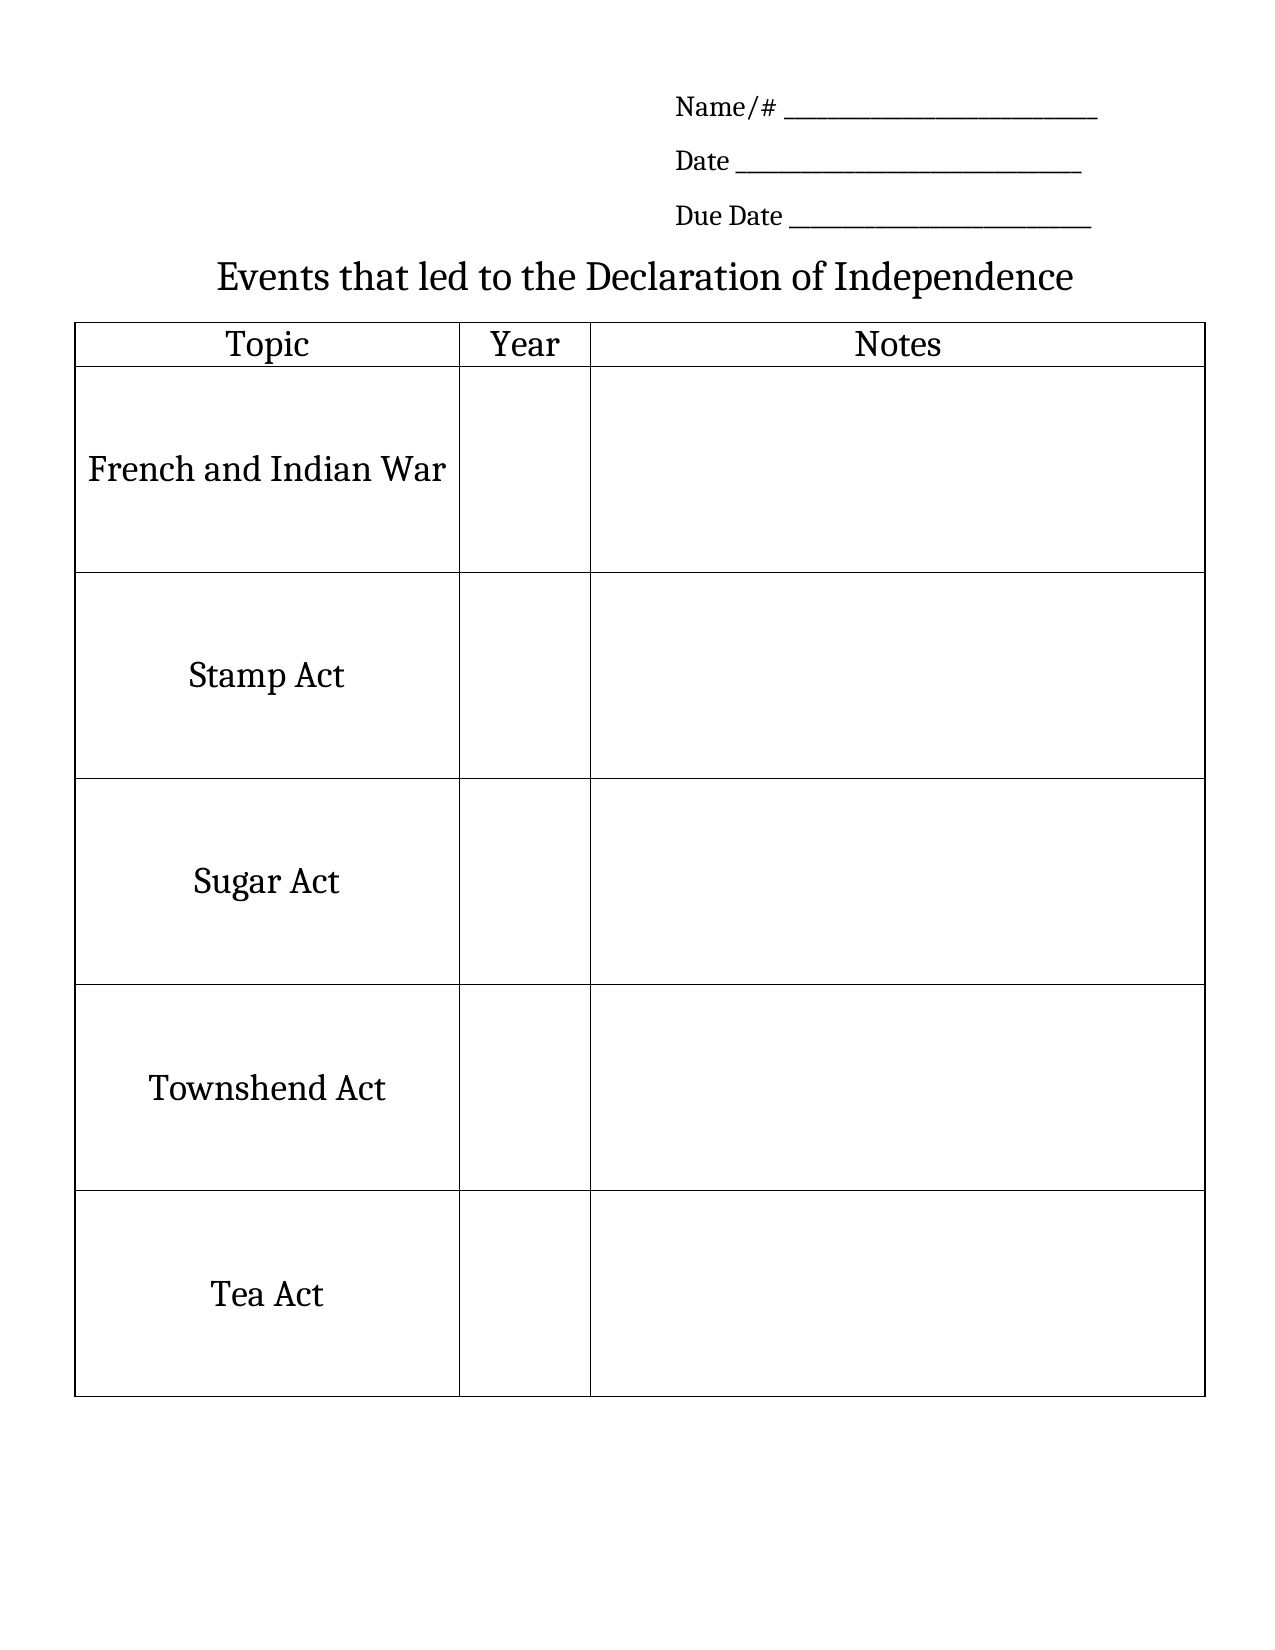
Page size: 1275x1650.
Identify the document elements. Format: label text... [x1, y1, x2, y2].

table_cell [460, 1191, 590, 1396]
table_cell French and Indian War [76, 367, 459, 572]
table_cell Stamp Act [76, 573, 459, 778]
table_cell Tea Act [76, 1191, 459, 1396]
table_cell Townshend Act [76, 985, 459, 1190]
table_header Notes [591, 323, 1204, 366]
table_cell [460, 985, 590, 1190]
table_header Year [460, 323, 590, 366]
text Events that led to the Declaration of Independence [150, 253, 1140, 301]
text Date ________________________________ [150, 144, 1140, 178]
table_cell [591, 779, 1204, 984]
table_cell [460, 573, 590, 778]
table_cell [591, 573, 1204, 778]
text Due Date ____________________________ [150, 199, 1140, 232]
table_cell [591, 367, 1204, 572]
table_header Topic [76, 323, 459, 366]
table_cell [460, 779, 590, 984]
table_cell [591, 985, 1204, 1190]
table_cell Sugar Act [76, 779, 459, 984]
table_cell [460, 367, 590, 572]
text Name/# _____________________________ [150, 90, 1140, 123]
table_cell [591, 1191, 1204, 1396]
